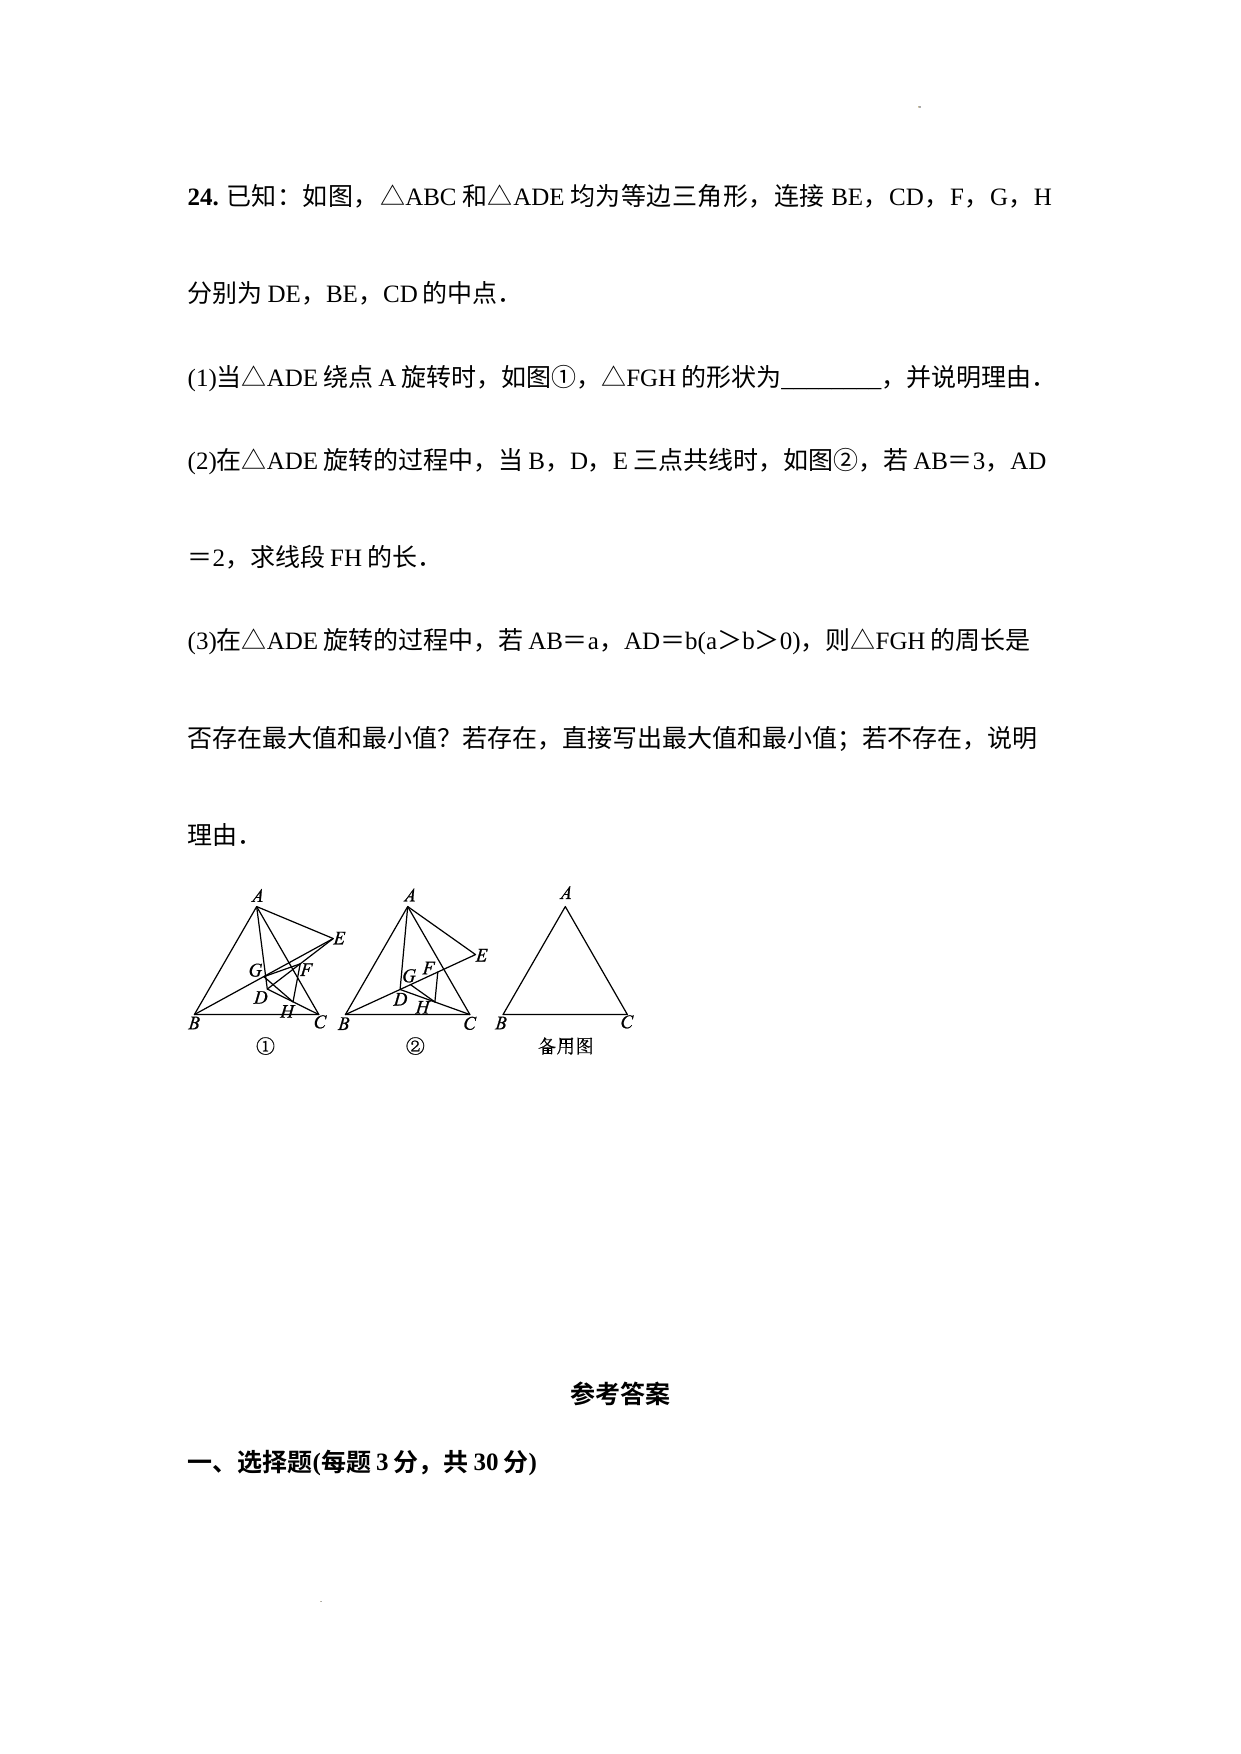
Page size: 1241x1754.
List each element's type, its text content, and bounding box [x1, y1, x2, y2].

text (2)在△ADE旋转的过程中，当B，D，E三点共线时，如图②，若AB＝3，AD＝2，求线段FH的长． [187, 426, 1053, 588]
text 一、选择题(每题3分，共30分) [187, 1428, 1053, 1493]
text (1)当△ADE绕点A旋转时，如图①，△FGH的形状为________，并说明理由． [187, 343, 1053, 408]
text 24. 已知：如图，△ABC和△ADE均为等边三角形，连接BE，CD，F，G，H分别为DE，BE，CD的中点． [187, 162, 1053, 324]
text (3)在△ADE旋转的过程中，若AB＝a，AD＝b(a＞b＞0)，则△FGH的周长是否存在最大值和最小值？若存在，直接写出最大值和最小值；若不存在，说明理由． [187, 606, 1053, 866]
text 参考答案 [187, 1374, 1053, 1410]
